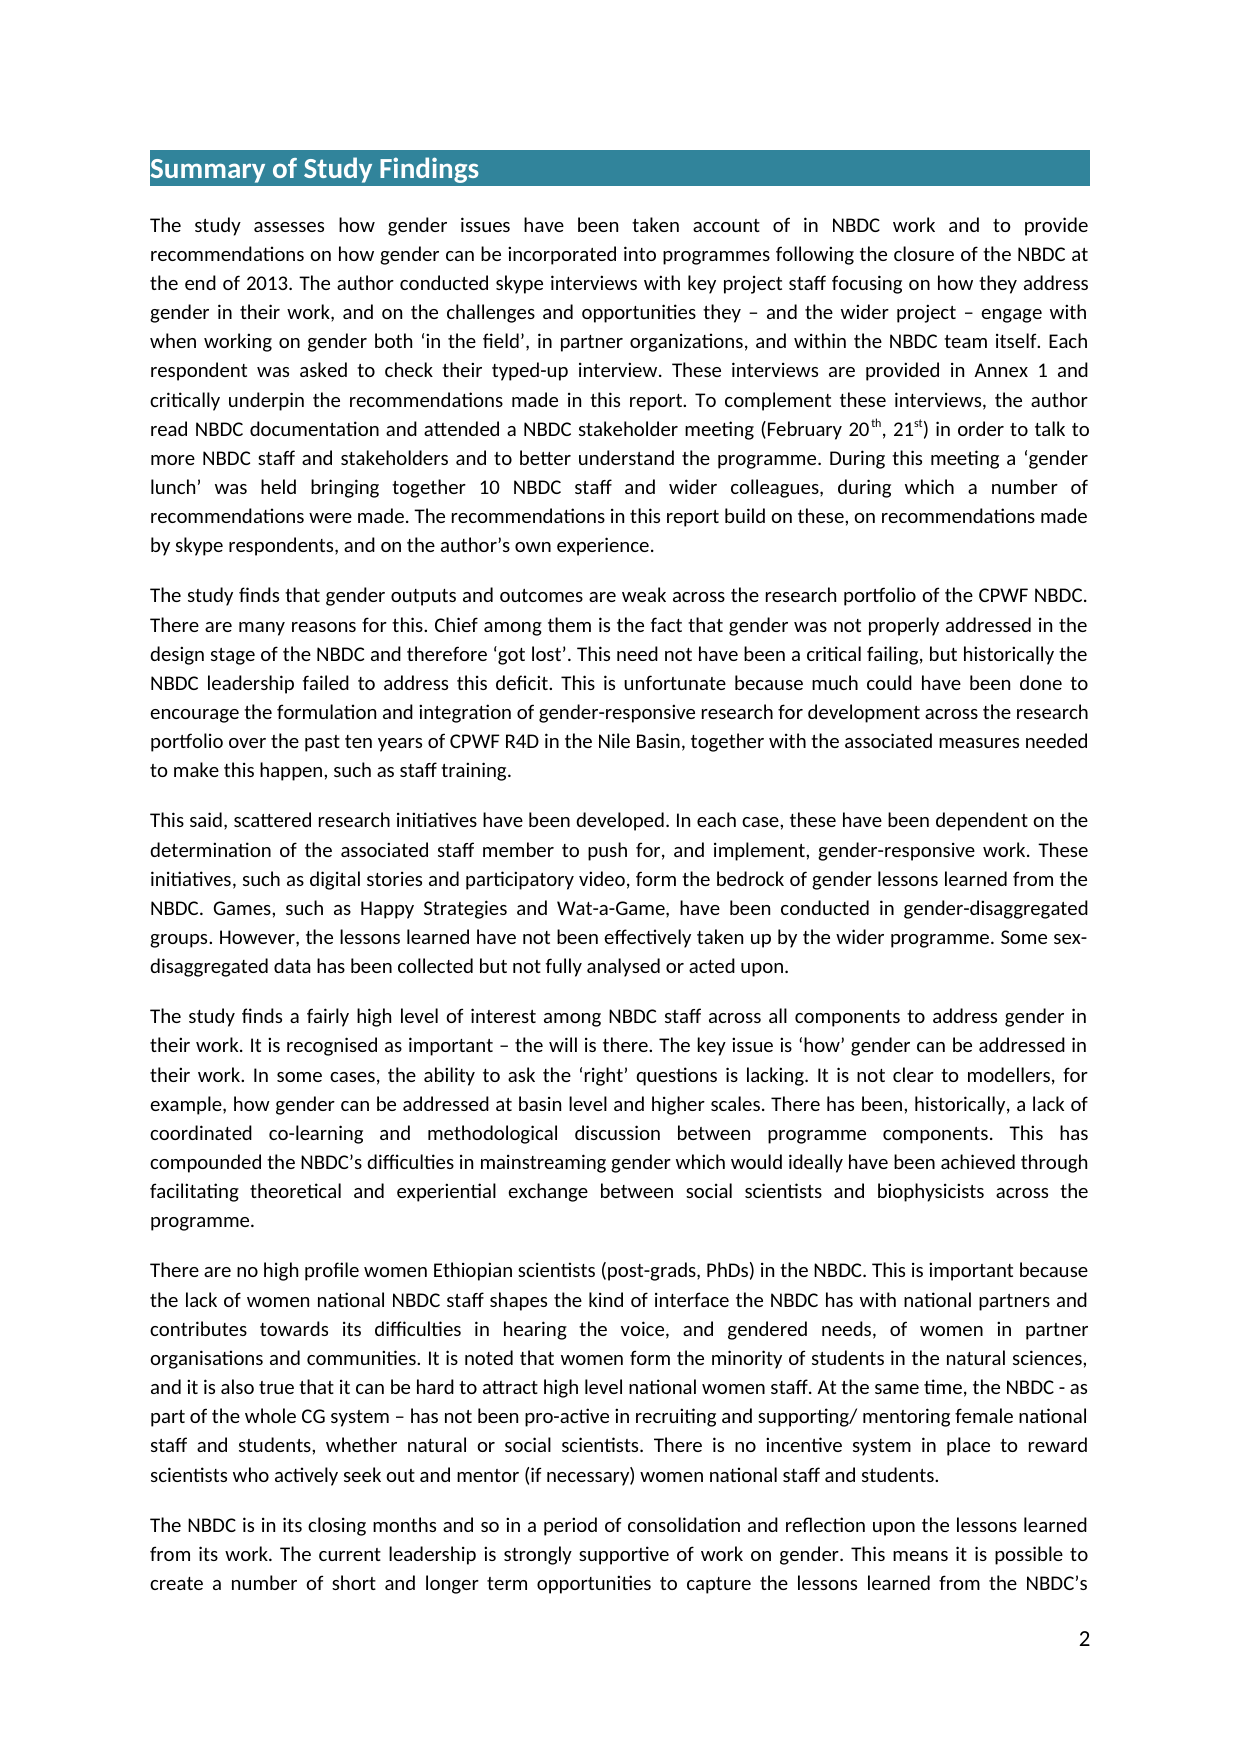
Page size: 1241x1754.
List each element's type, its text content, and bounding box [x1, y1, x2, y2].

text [150, 1512, 1090, 1596]
text The study finds that gender outputs and outcomes are weak across the research portfolio of the CPWF NBDC. There are many reasons for this. Chief among them is the fact that gender was not properly addressed in the design stage of the NBDC and therefore ‘got lost’. This need not have been a critical failing, but historically the NBDC leadership failed to address this deficit. This is unfortunate because much could have been done to encourage the formulation and integration of gender-responsive research for development across the research portfolio over the past ten years of CPWF R4D in the Nile Basin, together with the associated measures needed to make this happen, such as staff training. [150, 583, 1090, 783]
text Summary of Study Findings [150, 150, 1090, 186]
text The study assesses how gender issues have been taken account of in NBDC work and to provide recommendations on how gender can be incorporated into programmes following the closure of the NBDC at the end of 2013. The author conducted skype interviews with key project staff focusing on how they address gender in their work, and on the challenges and opportunities they – and the wider project – engage with when working on gender both ‘in the field’, in partner organizations, and within the NBDC team itself. Each respondent was asked to check their typed-up interview. These interviews are provided in Annex 1 and critically underpin the recommendations made in this report. To complement these interviews, the author read NBDC documentation and attended a NBDC stakeholder meeting (February 20th, 21st) in order to talk to more NBDC staff and stakeholders and to better understand the programme. During this meeting a ‘gender lunch’ was held bringing together 10 NBDC staff and wider colleagues, during which a number of recommendations were made. The recommendations in this report build on these, on recommendations made by skype respondents, and on the author’s own experience. [150, 212, 1090, 558]
text There are no high profile women Ethiopian scientists (post-grads, PhDs) in the NBDC. This is important because the lack of women national NBDC staff shapes the kind of interface the NBDC has with national partners and contributes towards its difficulties in hearing the voice, and gendered needs, of women in partner organisations and communities. It is noted that women form the minority of students in the natural sciences, and it is also true that it can be hard to attract high level national women staff. At the same time, the NBDC - as part of the whole CG system – has not been pro-active in recruiting and supporting/ mentoring female national staff and students, whether natural or social scientists. There is no incentive system in place to reward scientists who actively seek out and mentor (if necessary) women national staff and students. [150, 1258, 1090, 1487]
text The study finds a fairly high level of interest among NBDC staff across all components to address gender in their work. It is recognised as important – the will is there. The key issue is ‘how’ gender can be addressed in their work. In some cases, the ability to ask the ‘right’ questions is lacking. It is not clear to modellers, for example, how gender can be addressed at basin level and higher scales. There has been, historically, a lack of coordinated co-learning and methodological discussion between programme components. This has compounded the NBDC’s difficulties in mainstreaming gender which would ideally have been achieved through facilitating theoretical and experiential exchange between social scientists and biophysicists across the programme. [150, 1003, 1090, 1233]
text This said, scattered research initiatives have been developed. In each case, these have been dependent on the determination of the associated staff member to push for, and implement, gender-responsive work. These initiatives, such as digital stories and participatory video, form the bedrock of gender lessons learned from the NBDC. Games, such as Happy Strategies and Wat-a-Game, have been conducted in gender-disaggregated groups. However, the lessons learned have not been effectively taken up by the wider programme. Some sex-disaggregated data has been collected but not fully analysed or acted upon. [150, 808, 1090, 979]
